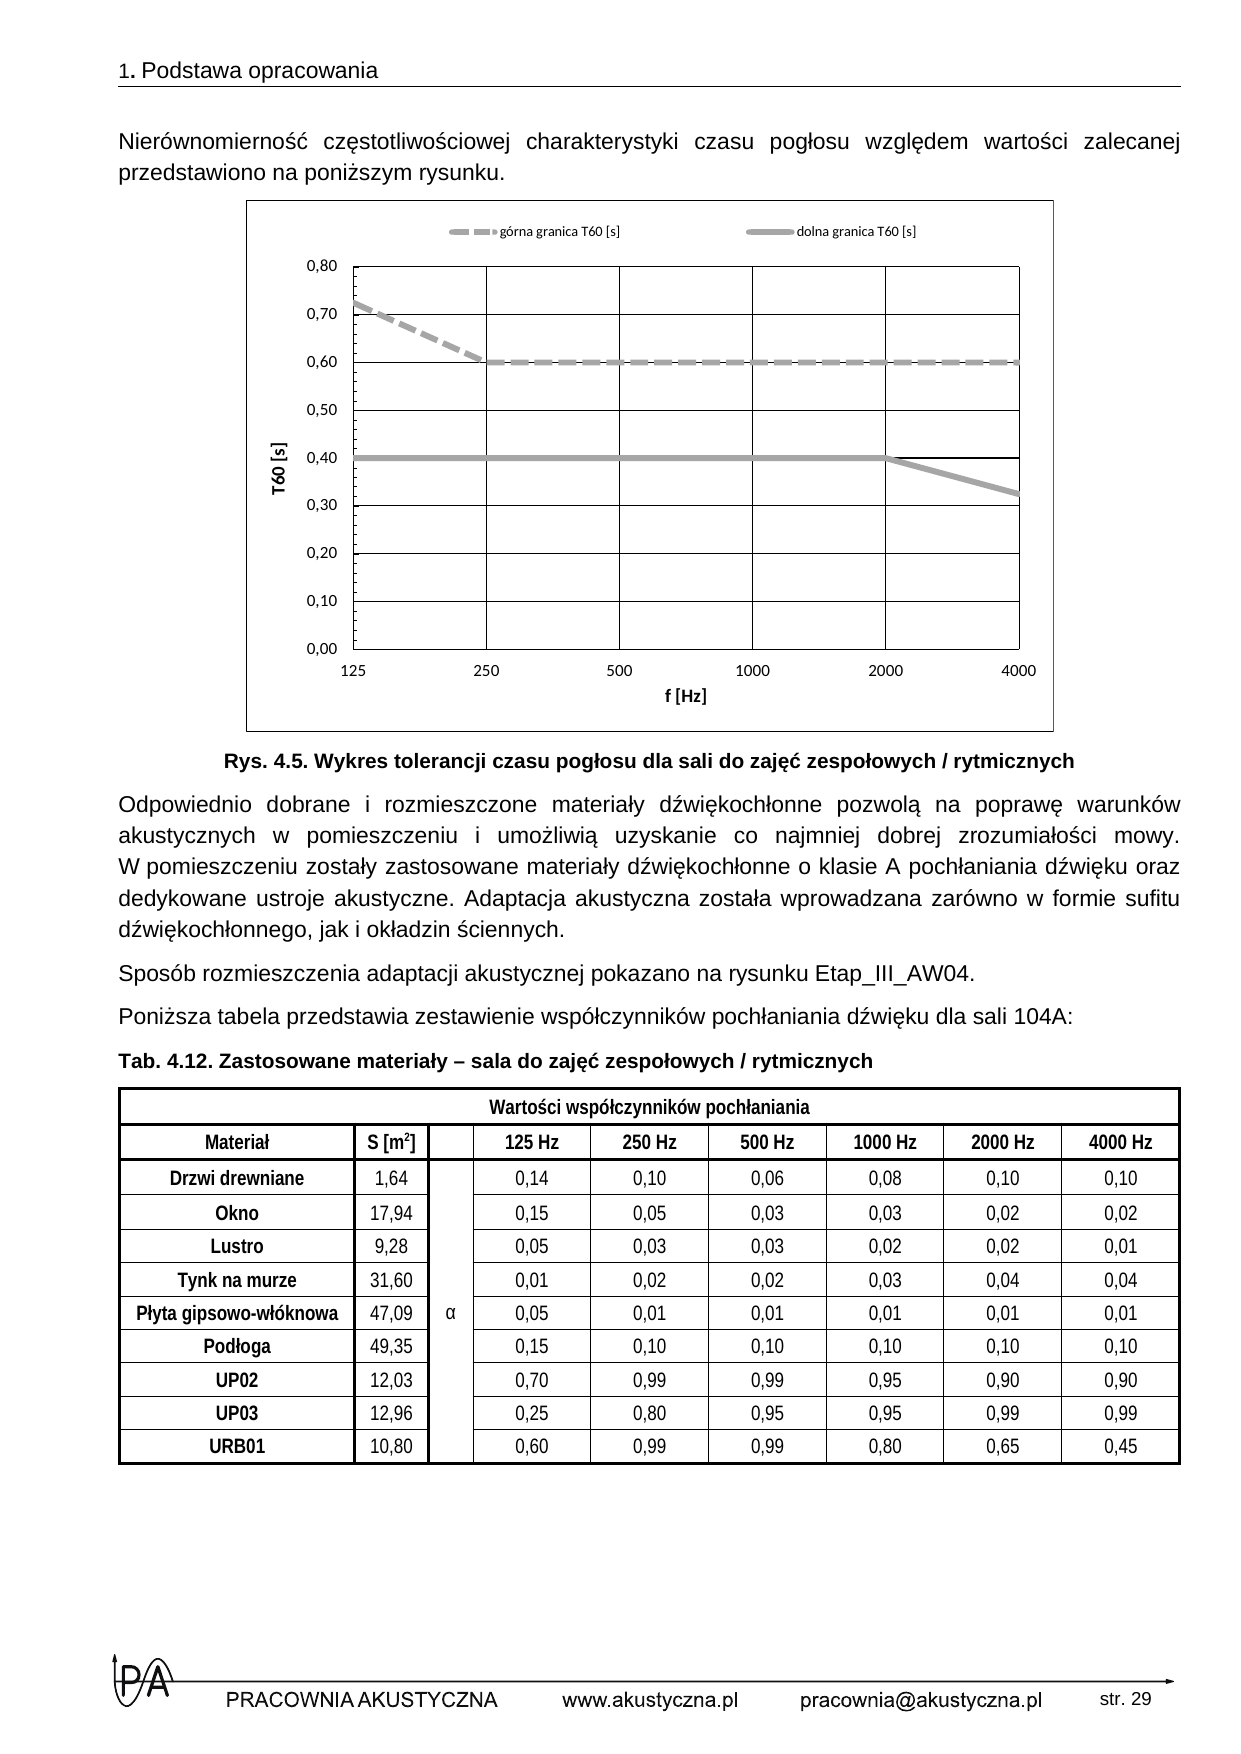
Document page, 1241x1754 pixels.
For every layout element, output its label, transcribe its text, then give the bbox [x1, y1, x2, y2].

table_cell 0,10 [944, 1161, 1061, 1193]
table_cell 0,10 [591, 1161, 708, 1193]
table_cell 0,02 [591, 1263, 708, 1296]
table_cell 0,25 [474, 1397, 590, 1429]
table_cell 0,04 [1062, 1263, 1178, 1296]
table_cell 0,70 [474, 1363, 590, 1396]
table_cell 0,15 [474, 1195, 590, 1229]
table_cell α [430, 1161, 473, 1462]
table_cell 0,01 [1062, 1230, 1178, 1262]
table_cell 10,80 [356, 1430, 427, 1462]
table_cell 12,03 [356, 1363, 427, 1396]
table_cell 0,80 [827, 1430, 943, 1462]
table_cell 17,94 [356, 1195, 427, 1229]
table_cell 0,10 [1062, 1330, 1178, 1362]
text Sposób rozmieszczenia adaptacji akustycznej pokazano na rysunku Etap_III_AW04. [118, 956, 1181, 987]
table_cell 0,95 [827, 1363, 943, 1396]
table_cell 0,01 [944, 1297, 1061, 1329]
table_cell 0,90 [944, 1363, 1061, 1396]
table_cell 0,14 [474, 1161, 590, 1193]
table_cell 49,35 [356, 1330, 427, 1362]
text Poniższa tabela przedstawia zestawienie współczynników pochłaniania dźwięku dla sali 104A: [118, 1000, 1181, 1031]
table_cell 0,99 [709, 1363, 826, 1396]
table_cell URB01 [121, 1430, 353, 1462]
table_cell 2000 Hz [944, 1126, 1061, 1158]
table_cell [430, 1126, 473, 1158]
table_cell 0,02 [944, 1195, 1061, 1229]
table_cell Lustro [121, 1230, 353, 1262]
table_cell 0,10 [944, 1330, 1061, 1362]
table_cell UP02 [121, 1363, 353, 1396]
text Nierównomierność częstotliwościowej charakterystyki czasu pogłosu względem wartości zalecanej przedstawiono na poniższym rysunku. [118, 124, 1181, 187]
table_cell 0,05 [591, 1195, 708, 1229]
table_cell Okno [121, 1195, 353, 1229]
text Odpowiednio dobrane i rozmieszczone materiały dźwiękochłonne pozwolą na poprawę warunków akustycznych w pomieszczeniu i umożliwią uzyskanie co najmniej dobrej zrozumiałości mowy. W pomieszczeniu zostały zastosowane materiały dźwiękochłonne o klasie A pochłaniania dźwięku oraz dedykowane ustroje akustyczne. Adaptacja akustyczna została wprowadzana zarówno w formie sufitu dźwiękochłonnego, jak i okładzin ściennych. [118, 787, 1181, 943]
table_cell 0,99 [1062, 1397, 1178, 1429]
table_cell 0,08 [827, 1161, 943, 1193]
table_cell Płyta gipsowo-włóknowa [121, 1297, 353, 1329]
table_cell 0,90 [1062, 1363, 1178, 1396]
table_cell 0,05 [474, 1297, 590, 1329]
table_cell 0,06 [709, 1161, 826, 1193]
text Rys. 4.5. Wykres tolerancji czasu pogłosu dla sali do zajęć zespołowych / rytmicznych [118, 743, 1181, 775]
table_cell 0,99 [709, 1430, 826, 1462]
table_cell 0,95 [827, 1397, 943, 1429]
table_cell S [m2] [356, 1126, 427, 1158]
table_cell 0,02 [709, 1263, 826, 1296]
table_cell 0,03 [709, 1230, 826, 1262]
table_cell 9,28 [356, 1230, 427, 1262]
table_cell 0,03 [827, 1195, 943, 1229]
table_cell 0,65 [944, 1430, 1061, 1462]
table_cell Drzwi drewniane [121, 1161, 353, 1193]
table_cell 0,10 [709, 1330, 826, 1362]
table_cell 250 Hz [591, 1126, 708, 1158]
table_header Wartości współczynników pochłaniania [121, 1090, 1178, 1123]
table_cell 0,15 [474, 1330, 590, 1362]
table_cell 1000 Hz [827, 1126, 943, 1158]
table_cell 0,01 [827, 1297, 943, 1329]
table_cell Materiał [121, 1126, 353, 1158]
table_cell UP03 [121, 1397, 353, 1429]
table_cell 0,03 [709, 1195, 826, 1229]
table_cell 0,99 [591, 1430, 708, 1462]
table_cell 0,95 [709, 1397, 826, 1429]
table_cell 0,60 [474, 1430, 590, 1462]
table_cell 4000 Hz [1062, 1126, 1178, 1158]
table_cell 0,03 [591, 1230, 708, 1262]
table_cell Tynk na murze [121, 1263, 353, 1296]
table_cell 0,04 [944, 1263, 1061, 1296]
table_cell 0,10 [1062, 1161, 1178, 1193]
table_cell 0,01 [1062, 1297, 1178, 1329]
table_cell 0,01 [474, 1263, 590, 1296]
table_cell Podłoga [121, 1330, 353, 1362]
table_cell 0,10 [591, 1330, 708, 1362]
table_cell 0,02 [944, 1230, 1061, 1262]
table_cell 500 Hz [709, 1126, 826, 1158]
table_cell 0,01 [591, 1297, 708, 1329]
table_cell 0,02 [1062, 1195, 1178, 1229]
table_cell 0,99 [944, 1397, 1061, 1429]
table_cell 0,80 [591, 1397, 708, 1429]
table_cell 47,09 [356, 1297, 427, 1329]
table_cell 1,64 [356, 1161, 427, 1193]
table_cell 0,99 [591, 1363, 708, 1396]
table_cell 0,05 [474, 1230, 590, 1262]
table_cell 0,01 [709, 1297, 826, 1329]
table_cell 125 Hz [474, 1126, 590, 1158]
table_cell 0,45 [1062, 1430, 1178, 1462]
table_cell 0,03 [827, 1263, 943, 1296]
table_cell 12,96 [356, 1397, 427, 1429]
table_cell 0,10 [827, 1330, 943, 1362]
table_cell 31,60 [356, 1263, 427, 1296]
table_cell 0,02 [827, 1230, 943, 1262]
